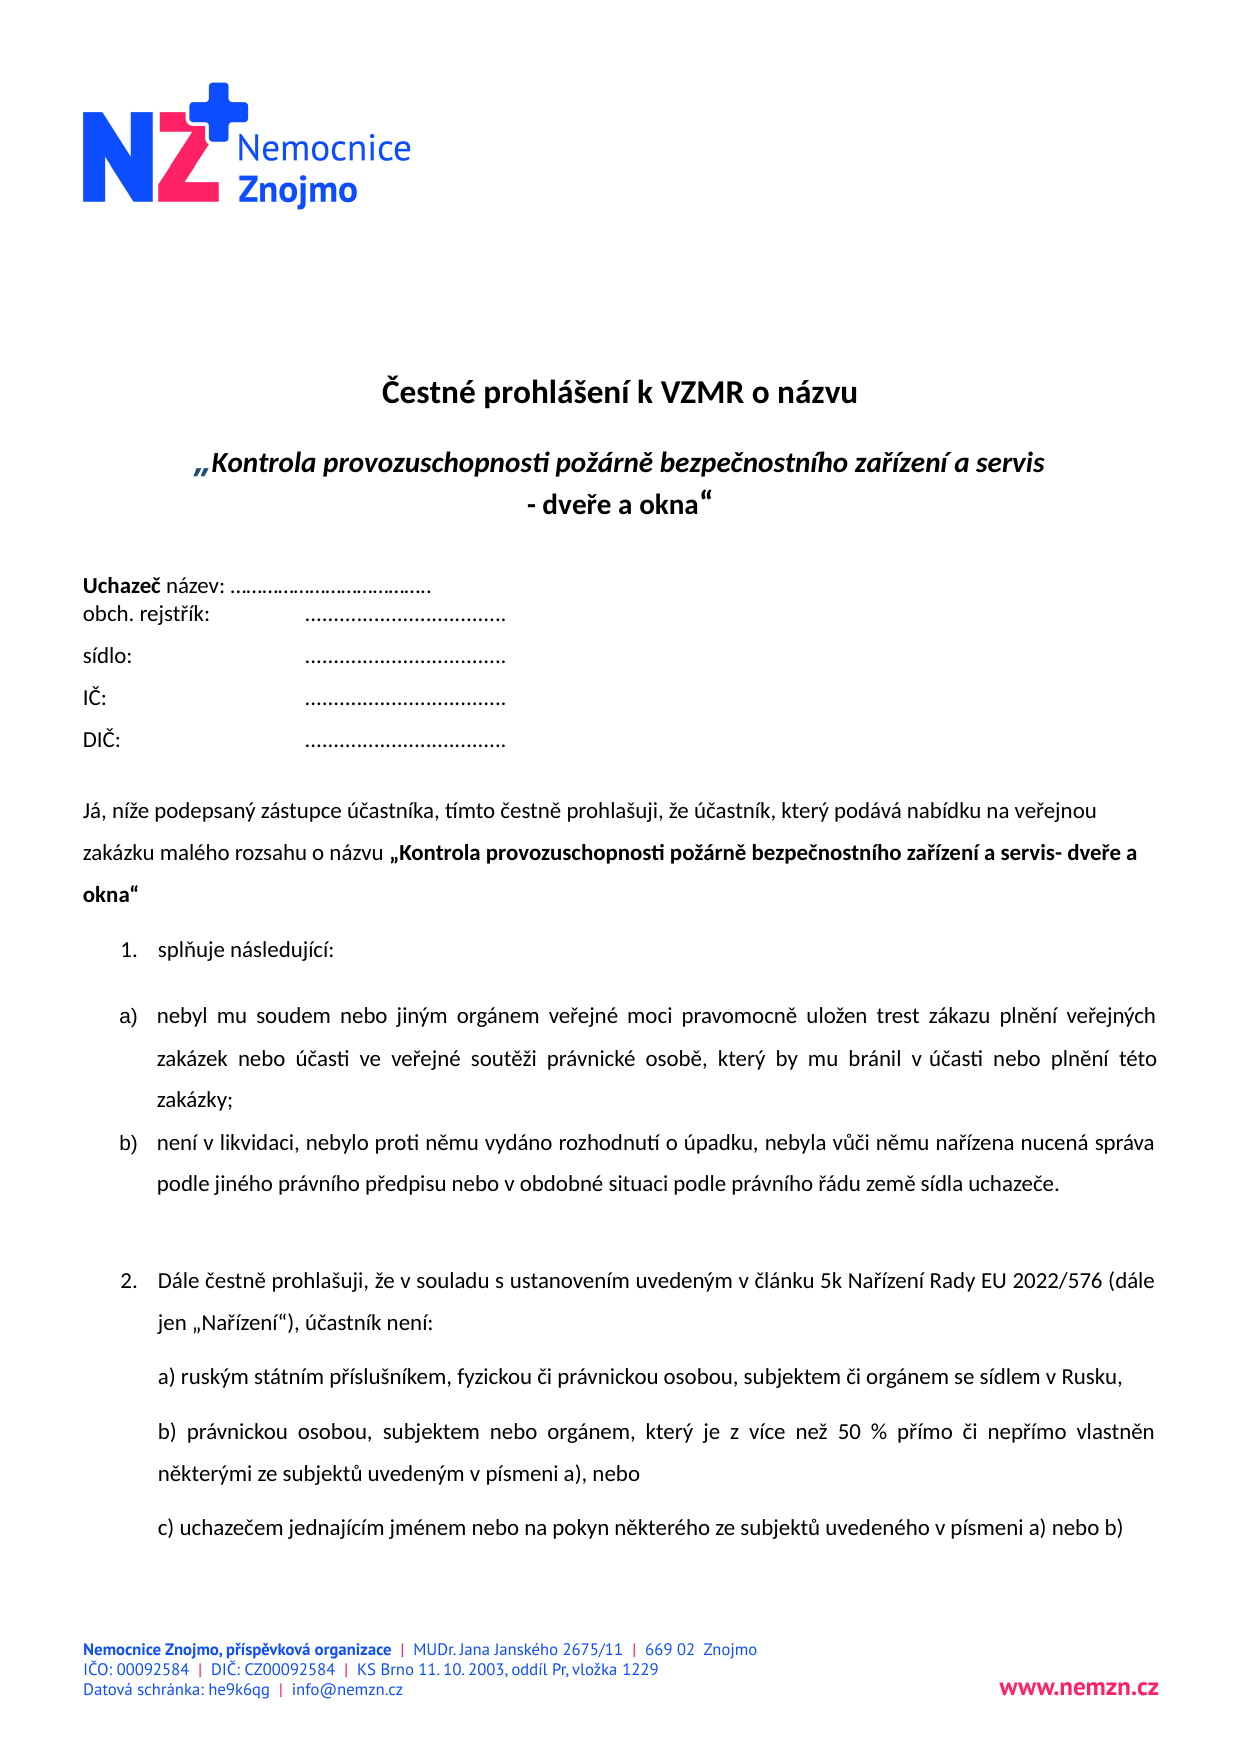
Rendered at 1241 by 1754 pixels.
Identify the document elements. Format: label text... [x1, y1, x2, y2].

list není v likvidaci, nebylo proti němu vydáno rozhodnutí o úpadku, nebyla vůči němu nařízena nucená správa podle jiného právního předpisu nebo v obdobné situaci podle právního řádu země sídla uchazeče. [119, 1128, 1157, 1198]
list nebyl mu soudem nebo jiným orgánem veřejné moci pravomocně uložen trest zákazu plnění veřejných zakázek nebo účasti ve veřejné soutěži právnické osobě, který by mu bránil v účasti nebo plnění této zakázky; [119, 1002, 1157, 1114]
text a) ruským státním příslušníkem, fyzickou či právnickou osobou, subjektem či orgánem se sídlem v Rusku, [158, 1362, 1157, 1391]
subtitle „Kontrola provozuschopnosti požárně bezpečnostního zařízení a servis [83, 436, 1157, 482]
text Čestné prohlášení k VZMR o názvu [83, 371, 1157, 412]
text DIČ: ................................... [83, 726, 1157, 753]
text c) uchazečem jednajícím jménem nebo na pokyn některého ze subjektů uvedeného v písmeni a) nebo b) [158, 1513, 1157, 1541]
text b) právnickou osobou, subjektem nebo orgánem, který je z více než 50 % přímo či nepřímo vlastněn některými ze subjektů uvedeným v písmeni a), nebo [158, 1417, 1157, 1487]
text IČ: ................................... [83, 683, 1157, 712]
picture [0, 0, 1241, 221]
list splňuje následující: [120, 935, 1157, 963]
text sídlo: ................................... [83, 642, 1157, 669]
text Já, níže podepsaný zástupce účastníka, tímto čestně prohlašuji, že účastník, který podává nabídku na veřejnou zakázku malého rozsahu o názvu „Kontrola provozuschopnosti požárně bezpečnostního zařízení a servis- dveře a okna“ [83, 796, 1157, 908]
text obch. rejstřík: ................................... [83, 599, 1157, 628]
list Dále čestně prohlašuji, že v souladu s ustanovením uvedeným v článku 5k Nařízení Rady EU 2022/576 (dále jen „Nařízení“), účastník není: [120, 1266, 1157, 1336]
picture [0, 1631, 1241, 1754]
text - dveře a okna“ [83, 482, 1157, 522]
